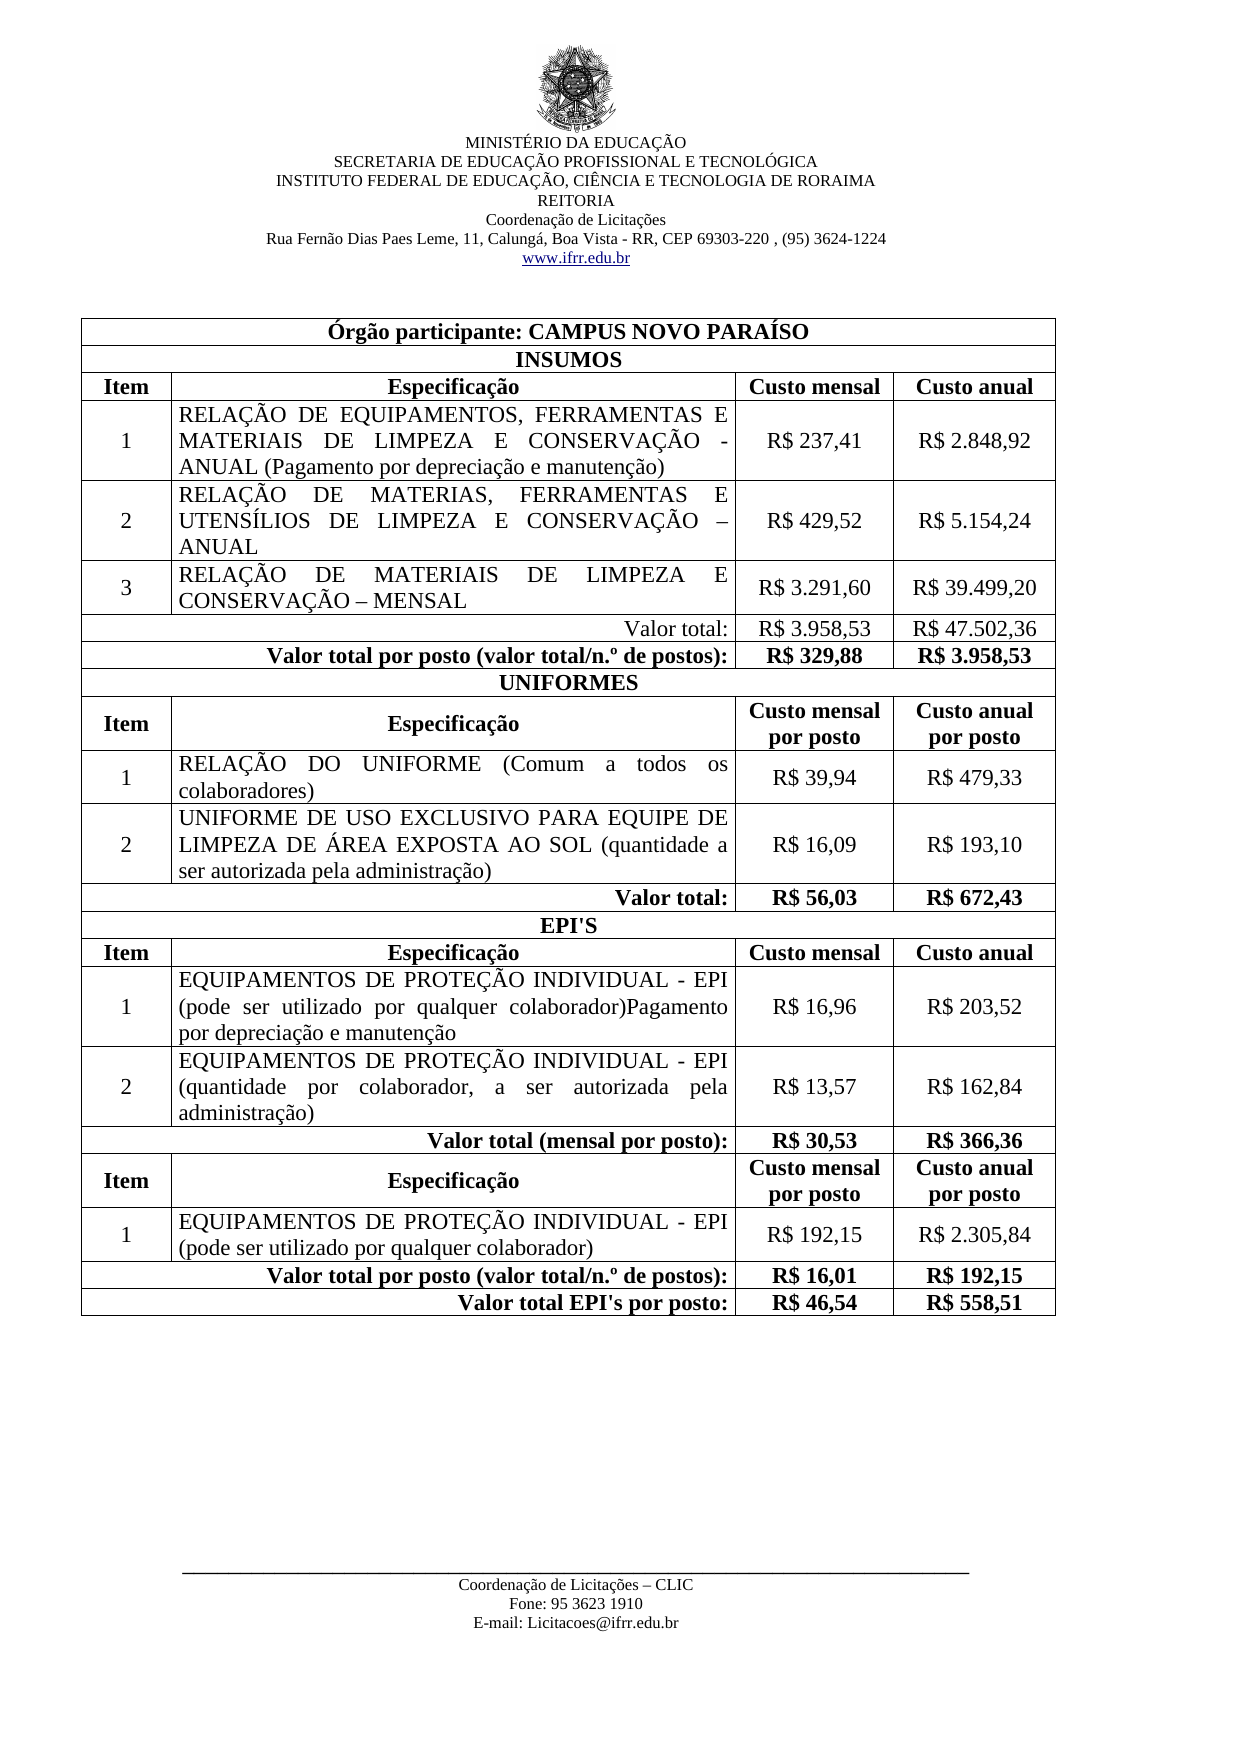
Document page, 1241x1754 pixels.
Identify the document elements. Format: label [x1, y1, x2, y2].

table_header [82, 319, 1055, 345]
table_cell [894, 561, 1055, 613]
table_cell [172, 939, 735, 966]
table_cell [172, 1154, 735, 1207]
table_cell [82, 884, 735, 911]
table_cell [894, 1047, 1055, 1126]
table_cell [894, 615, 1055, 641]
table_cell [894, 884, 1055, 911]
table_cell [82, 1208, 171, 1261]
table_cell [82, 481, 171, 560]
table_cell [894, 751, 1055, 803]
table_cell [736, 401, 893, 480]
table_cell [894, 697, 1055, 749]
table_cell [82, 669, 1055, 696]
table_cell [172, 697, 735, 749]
picture [536, 44, 616, 133]
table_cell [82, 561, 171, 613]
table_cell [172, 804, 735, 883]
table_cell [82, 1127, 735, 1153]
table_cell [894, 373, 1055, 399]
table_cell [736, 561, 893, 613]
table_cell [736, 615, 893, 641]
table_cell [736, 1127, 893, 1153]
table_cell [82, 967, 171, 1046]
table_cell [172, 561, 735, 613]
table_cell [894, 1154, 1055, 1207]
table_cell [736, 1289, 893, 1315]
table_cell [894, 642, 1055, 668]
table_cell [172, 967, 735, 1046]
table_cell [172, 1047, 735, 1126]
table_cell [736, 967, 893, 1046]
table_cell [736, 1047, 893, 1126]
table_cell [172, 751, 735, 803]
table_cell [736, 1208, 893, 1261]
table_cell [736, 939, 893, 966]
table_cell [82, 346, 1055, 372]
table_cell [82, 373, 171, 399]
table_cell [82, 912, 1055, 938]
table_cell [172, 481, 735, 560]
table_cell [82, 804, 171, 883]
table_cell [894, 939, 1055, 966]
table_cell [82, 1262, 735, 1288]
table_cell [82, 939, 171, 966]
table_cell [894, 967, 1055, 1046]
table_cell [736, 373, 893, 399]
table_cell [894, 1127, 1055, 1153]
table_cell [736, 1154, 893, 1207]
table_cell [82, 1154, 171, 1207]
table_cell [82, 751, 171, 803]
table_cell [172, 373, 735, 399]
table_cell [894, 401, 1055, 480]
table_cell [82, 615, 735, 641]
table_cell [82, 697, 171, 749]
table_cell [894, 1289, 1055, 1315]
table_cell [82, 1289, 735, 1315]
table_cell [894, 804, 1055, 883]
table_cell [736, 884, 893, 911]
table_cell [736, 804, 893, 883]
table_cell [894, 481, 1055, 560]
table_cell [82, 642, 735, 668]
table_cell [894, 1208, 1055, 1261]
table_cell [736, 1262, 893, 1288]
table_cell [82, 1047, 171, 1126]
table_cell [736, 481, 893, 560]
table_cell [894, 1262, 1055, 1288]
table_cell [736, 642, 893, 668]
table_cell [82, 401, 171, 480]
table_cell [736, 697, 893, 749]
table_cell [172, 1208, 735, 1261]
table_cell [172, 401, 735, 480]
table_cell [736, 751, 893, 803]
